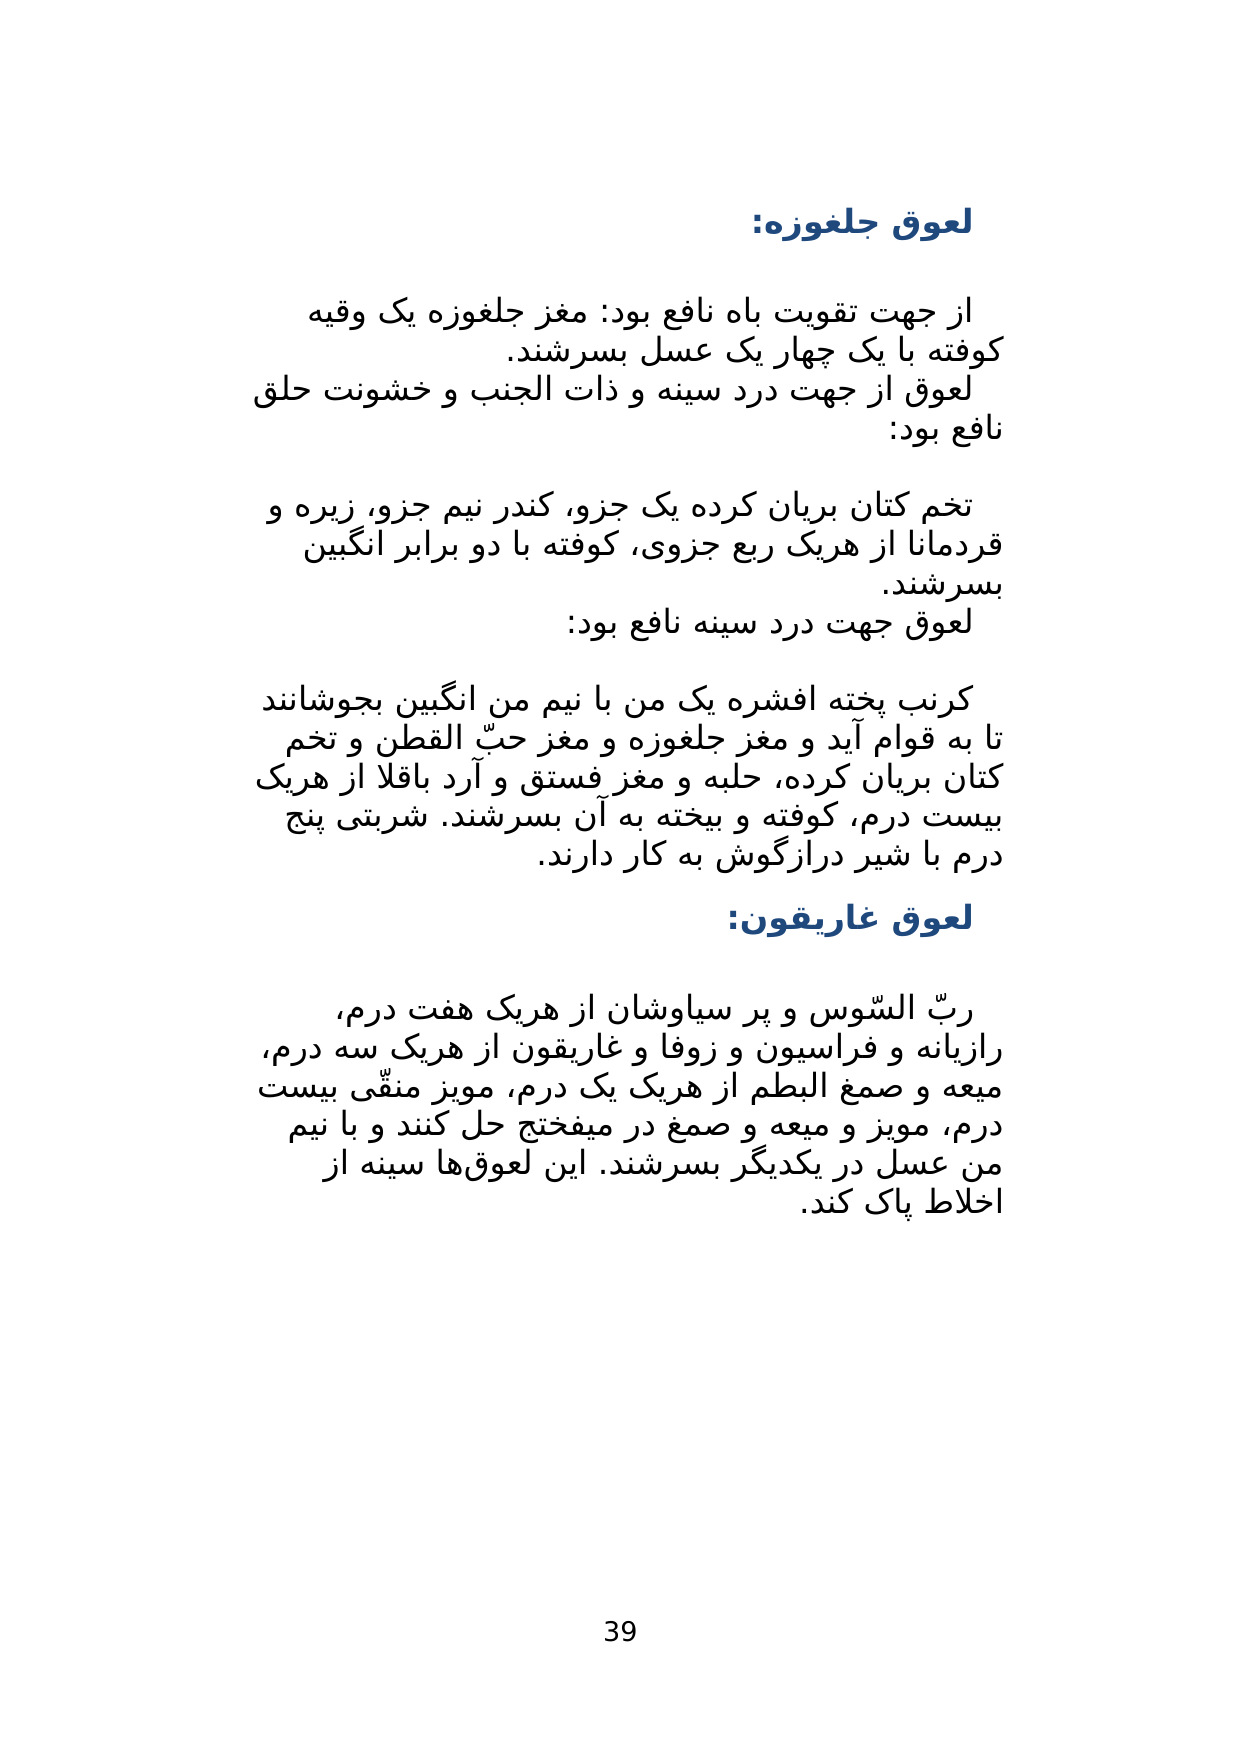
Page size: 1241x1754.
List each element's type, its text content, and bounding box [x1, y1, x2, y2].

subtitle لعوق جلغوزه: [236, 202, 1004, 241]
text از جهت تقویت باه نافع بود: مغز جلغوزه یک وقیه کوفته با یک چهار یک عسل بسرشند. [236, 292, 1004, 369]
subtitle لعوق غاریقون: [236, 899, 1004, 937]
text لعوق جهت درد سینه نافع بود: [236, 602, 1004, 641]
text لعوق از جهت درد سینه و ذات الجنب و خشونت حلق نافع بود: [236, 369, 1004, 447]
text کرنب پخته افشره یک من با نیم من انگبین بجوشانند تا به قوام آید و مغز جلغوزه و مغز حبّ القطن و تخم کتان بریان کرده، حلبه و مغز فستق و آرد باقلا از هریک بیست درم، کوفته و بیخته به آن بسرشند. شربتی پنج درم با شیر درازگوش به کار دارند. [236, 679, 1004, 874]
text تخم کتان بریان کرده یک جزو، کندر نیم جزو، زیره و قردمانا از هریک ربع جزوی، کوفته با دو برابر انگبین بسرشند. [236, 486, 1004, 602]
text ربّ السّوس و پر سیاوشان از هریک هفت درم، رازیانه و فراسیون و زوفا و غاریقون از هریک سه درم، میعه و صمغ البطم از هریک یک درم، مویز منقّی بیست درم، مویز و میعه و صمغ در میفختج حل کنند و با نیم من عسل در یکدیگر بسرشند. این لعوق‌ها سینه از اخلاط پاک کند. [236, 988, 1004, 1221]
